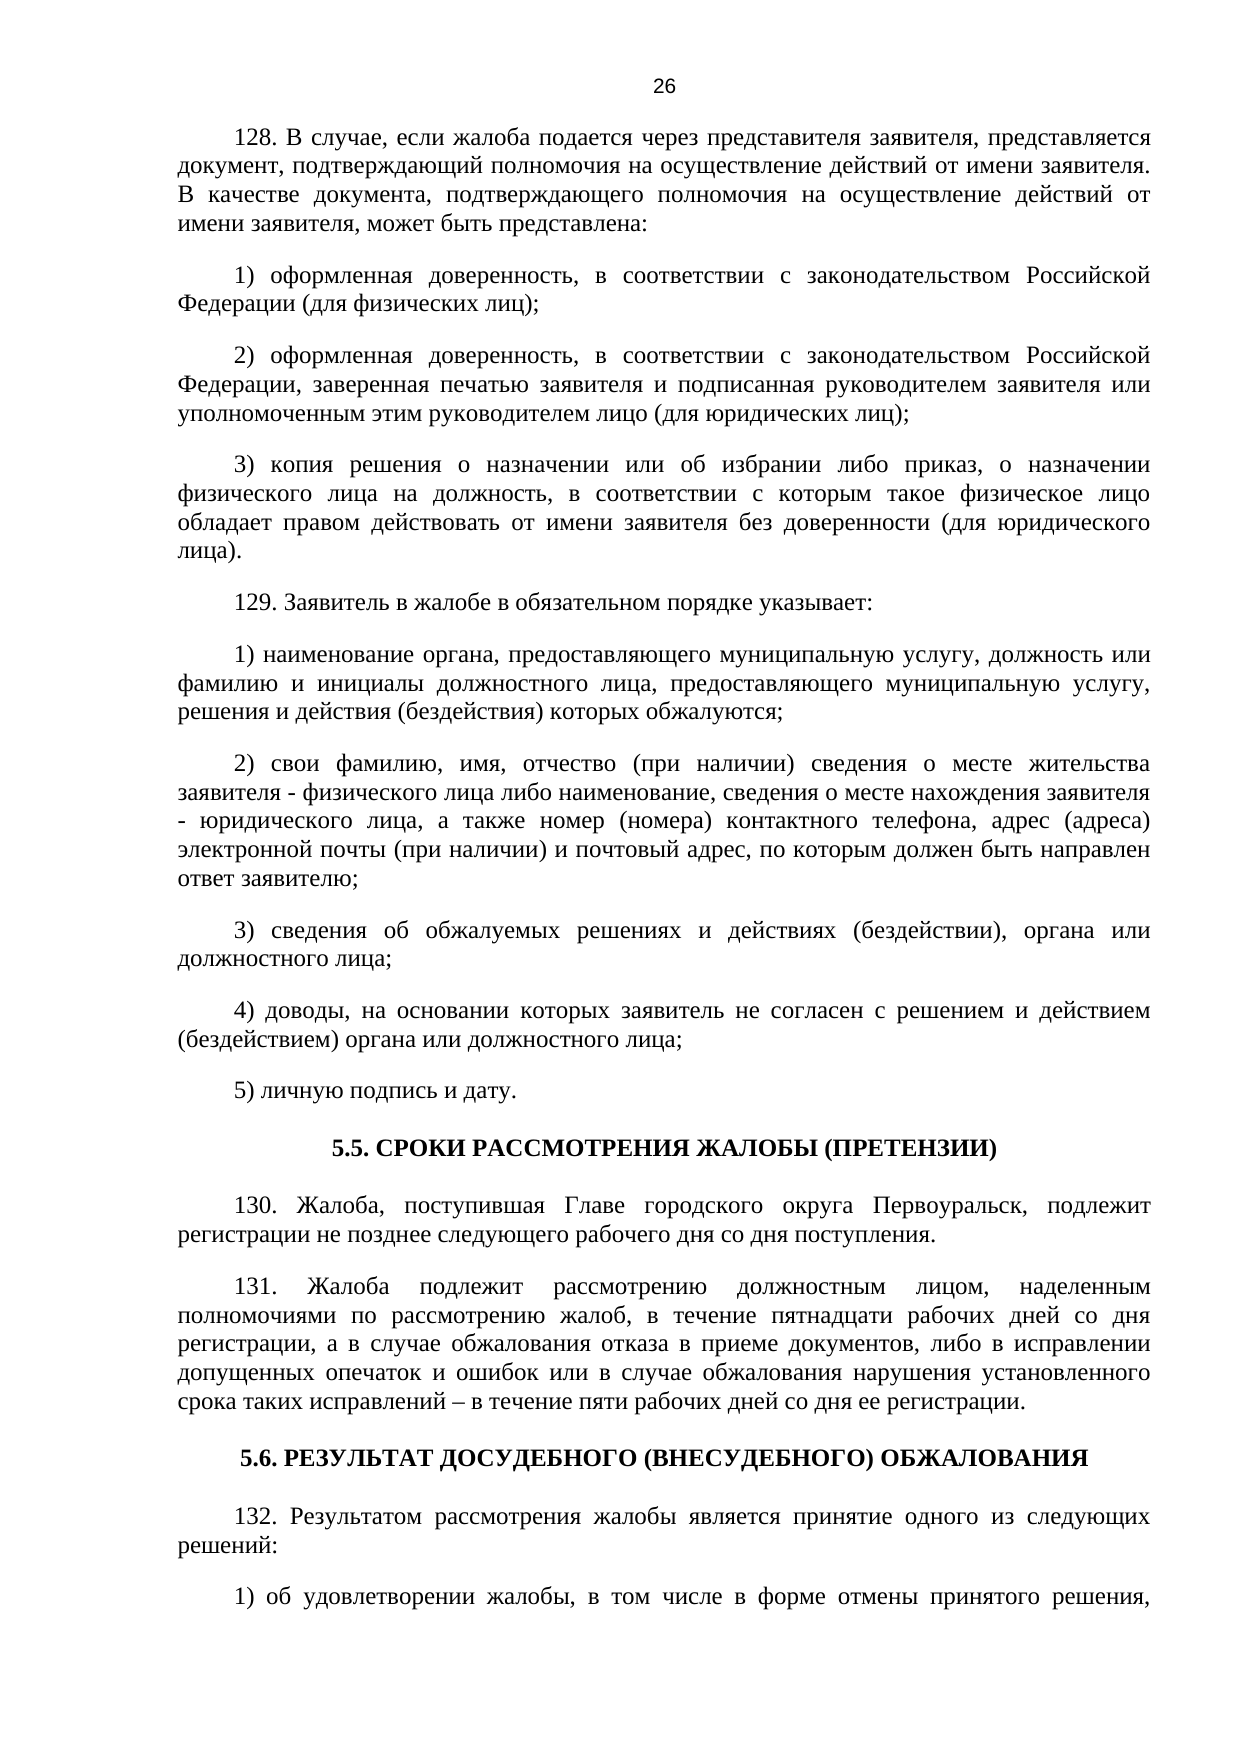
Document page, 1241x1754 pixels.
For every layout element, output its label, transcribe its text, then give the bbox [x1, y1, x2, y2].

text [177, 1581, 1152, 1610]
text 1) наименование органа, предоставляющего муниципальную услугу, должность или фамилию и инициалы должностного лица, предоставляющего муниципальную услугу, решения и действия (бездействия) которых обжалуются; [177, 639, 1152, 725]
text 3) сведения об обжалуемых решениях и действиях (бездействии), органа или должностного лица; [177, 915, 1152, 972]
text 130. Жалоба, поступившая Главе городского округа Первоуральск, подлежит регистрации не позднее следующего рабочего дня со дня поступления. [177, 1191, 1152, 1248]
text 5.6. РЕЗУЛЬТАТ ДОСУДЕБНОГО (ВНЕСУДЕБНОГО) ОБЖАЛОВАНИЯ [177, 1443, 1152, 1472]
text 2) свои фамилию, имя, отчество (при наличии) сведения о месте жительства заявителя - физического лица либо наименование, сведения о месте нахождения заявителя - юридического лица, а также номер (номера) контактного телефона, адрес (адреса) электронной почты (при наличии) и почтовый адрес, по которым должен быть направлен ответ заявителю; [177, 748, 1152, 892]
text 1) оформленная доверенность, в соответствии с законодательством Российской Федерации (для физических лиц); [177, 260, 1152, 317]
text 129. Заявитель в жалобе в обязательном порядке указывает: [177, 587, 1152, 616]
text 132. Результатом рассмотрения жалобы является принятие одного из следующих решений: [177, 1501, 1152, 1558]
text 5) личную подпись и дату. [177, 1076, 1152, 1104]
text 131. Жалоба подлежит рассмотрению должностным лицом, наделенным полномочиями по рассмотрению жалоб, в течение пятнадцати рабочих дней со дня регистрации, а в случае обжалования отказа в приеме документов, либо в исправлении допущенных опечаток и ошибок или в случае обжалования нарушения установленного срока таких исправлений – в течение пяти рабочих дней со дня ее регистрации. [177, 1271, 1152, 1415]
text 128. В случае, если жалоба подается через представителя заявителя, представляется документ, подтверждающий полномочия на осуществление действий от имени заявителя. В качестве документа, подтверждающего полномочия на осуществление действий от имени заявителя, может быть представлена: [177, 122, 1152, 237]
text 2) оформленная доверенность, в соответствии с законодательством Российской Федерации, заверенная печатью заявителя и подписанная руководителем заявителя или уполномоченным этим руководителем лицо (для юридических лиц); [177, 340, 1152, 426]
text 5.5. СРОКИ РАССМОТРЕНИЯ ЖАЛОБЫ (ПРЕТЕНЗИИ) [177, 1133, 1152, 1162]
text 4) доводы, на основании которых заявитель не согласен с решением и действием (бездействием) органа или должностного лица; [177, 995, 1152, 1053]
text 3) копия решения о назначении или об избрании либо приказ, о назначении физического лица на должность, в соответствии с которым такое физическое лицо обладает правом действовать от имени заявителя без доверенности (для юридического лица). [177, 449, 1152, 564]
